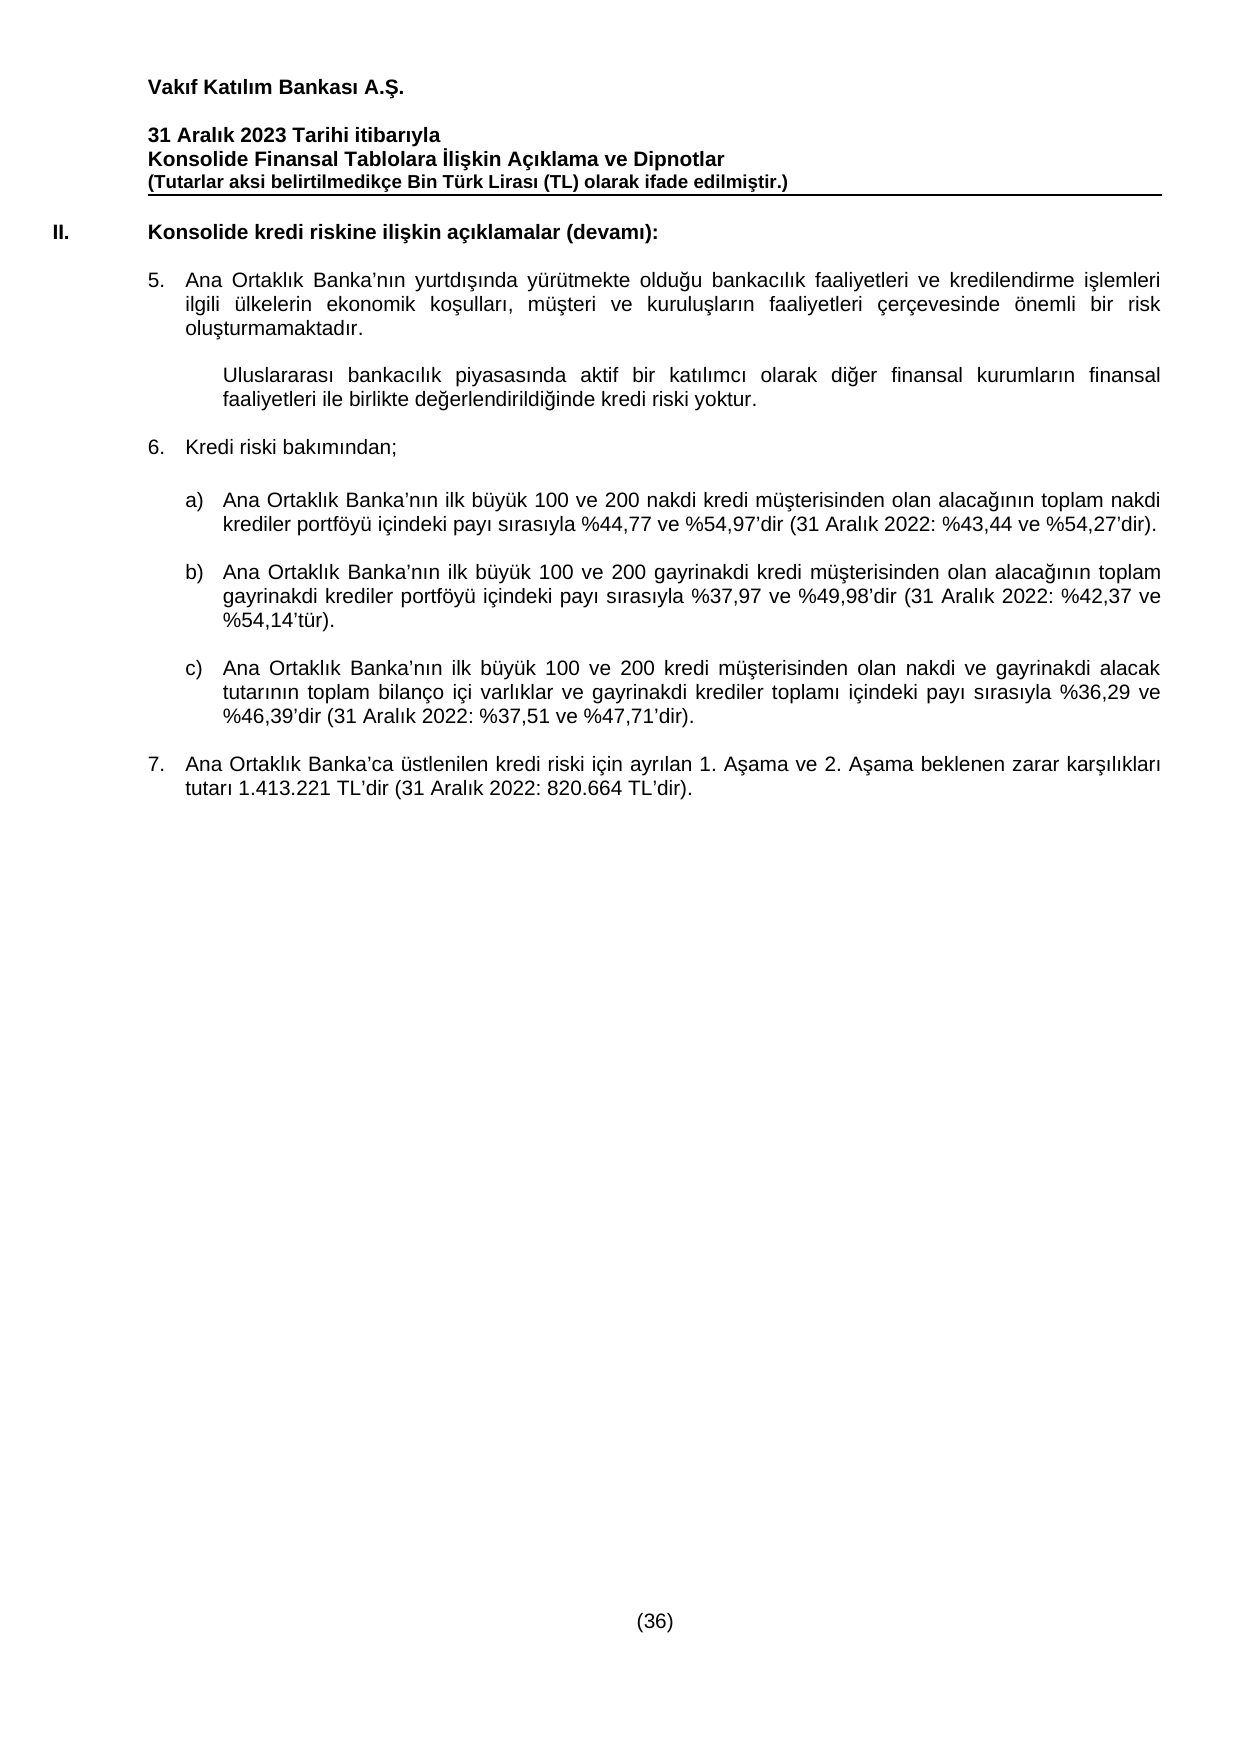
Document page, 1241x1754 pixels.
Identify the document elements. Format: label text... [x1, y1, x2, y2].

list Ana Ortaklık Banka’nın ilk büyük 100 ve 200 gayrinakdi kredi müşterisinden olan alacağının toplam gayrinakdi krediler portföyü içindeki payı sırasıyla %37,97 ve %49,98’dir (31 Aralık 2022: %42,37 ve %54,14’tür). [185, 560, 1162, 632]
list Ana Ortaklık Banka’nın ilk büyük 100 ve 200 nakdi kredi müşterisinden olan alacağının toplam nakdi krediler portföyü içindeki payı sırasıyla %44,77 ve %54,97’dir (31 Aralık 2022: %43,44 ve %54,27’dir). [185, 488, 1162, 536]
list Kredi riski bakımından; [148, 435, 1162, 459]
list Ana Ortaklık Banka’nın ilk büyük 100 ve 200 kredi müşterisinden olan nakdi ve gayrinakdi alacak tutarının toplam bilanço içi varlıklar ve gayrinakdi krediler toplamı içindeki payı sırasıyla %36,29 ve %46,39’dir (31 Aralık 2022: %37,51 ve %47,71’dir). [185, 656, 1162, 727]
list Konsolide kredi riskine ilişkin açıklamalar (devamı): [52, 219, 1162, 243]
list Ana Ortaklık Banka’nın yurtdışında yürütmekte olduğu bankacılık faaliyetleri ve kredilendirme işlemleri ilgili ülkelerin ekonomik koşulları, müşteri ve kuruluşların faaliyetleri çerçevesinde önemli bir risk oluşturmamaktadır. [148, 267, 1162, 339]
list Ana Ortaklık Banka’ca üstlenilen kredi riski için ayrılan 1. Aşama ve 2. Aşama beklenen zarar karşılıkları tutarı 1.413.221 TL’dir (31 Aralık 2022: 820.664 TL’dir). [148, 751, 1162, 799]
list Uluslararası bankacılık piyasasında aktif bir katılımcı olarak diğer finansal kurumların finansal faaliyetleri ile birlikte değerlendirildiğinde kredi riski yoktur. [223, 363, 1162, 411]
